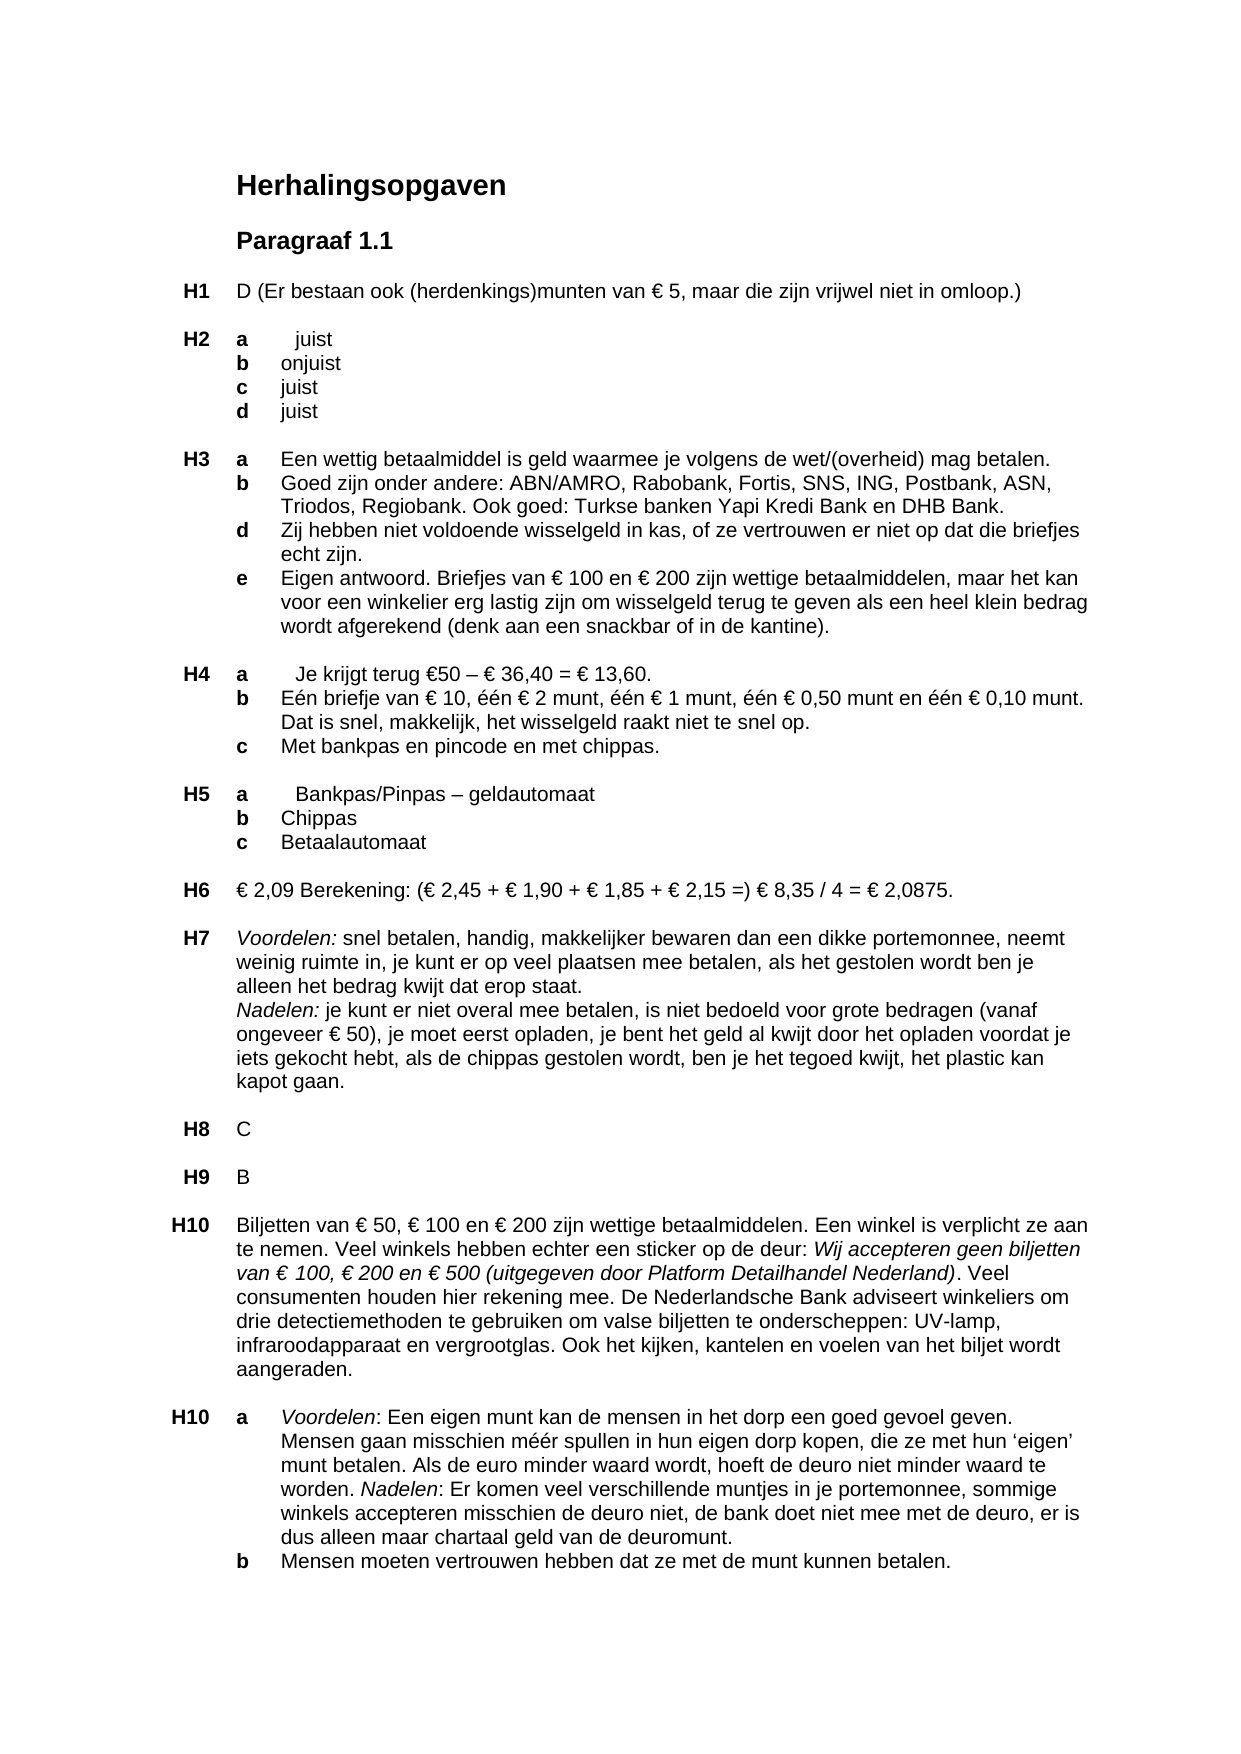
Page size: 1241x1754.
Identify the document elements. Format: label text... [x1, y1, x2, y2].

text H7 Voordelen: snel betalen, handig, makkelijker bewaren dan een dikke portemonnee, neemt weinig ruimte in, je kunt er op veel plaatsen mee betalen, als het gestolen wordt ben je alleen het bedrag kwijt dat erop staat. [183, 926, 1093, 997]
text H4 a Je krijgt terug €50 – € 36,40 = € 13,60. [183, 662, 1093, 686]
text b Chippas [236, 806, 1093, 830]
text H8 C [183, 1117, 1093, 1141]
text H6 € 2,09 Berekening: (€ 2,45 + € 1,90 + € 1,85 + € 2,15 =) € 8,35 / 4 = € 2,0875. [183, 878, 1093, 902]
text Paragraaf 1.1 [236, 226, 1093, 255]
text d Zij hebben niet voldoende wisselgeld in kas, of ze vertrouwen er niet op dat die briefjes echt zijn. [236, 518, 1093, 566]
text b Eén briefje van € 10, één € 2 munt, één € 1 munt, één € 0,50 munt en één € 0,10 munt. Dat is snel, makkelijk, het wisselgeld raakt niet te snel op. [236, 686, 1093, 734]
text Nadelen: je kunt er niet overal mee betalen, is niet bedoeld voor grote bedragen (vanaf ongeveer € 50), je moet eerst opladen, je bent het geld al kwijt door het opladen voordat je iets gekocht hebt, als de chippas gestolen wordt, ben je het tegoed kwijt, het plastic kan kapot gaan. [183, 997, 1093, 1093]
text c juist [236, 374, 1093, 398]
text H10 Biljetten van € 50, € 100 en € 200 zijn wettige betaalmiddelen. Een winkel is verplicht ze aan te nemen. Veel winkels hebben echter een sticker op de deur: Wij accepteren geen biljetten van € 100, € 200 en € 500 (uitgegeven door Platform Detailhandel Nederland). Veel consumenten houden hier rekening mee. De Nederlandsche Bank adviseert winkeliers om drie detectiemethoden te gebruiken om valse biljetten te onderscheppen: UV-lamp, infraroodapparaat en vergrootglas. Ook het kijken, kantelen en voelen van het biljet wordt aangeraden. [171, 1213, 1093, 1381]
text H10 a Voordelen: Een eigen munt kan de mensen in het dorp een goed gevoel geven. Mensen gaan misschien méér spullen in hun eigen dorp kopen, die ze met hun ‘eigen’ munt betalen. Als de euro minder waard wordt, hoeft de deuro niet minder waard te worden. Nadelen: Er komen veel verschillende muntjes in je portemonnee, sommige winkels accepteren misschien de deuro niet, de bank doet niet mee met de deuro, er is dus alleen maar chartaal geld van de deuromunt. [171, 1405, 1093, 1548]
text c Betaalautomaat [236, 830, 1093, 854]
text H5 a Bankpas/Pinpas – geldautomaat [183, 782, 1093, 806]
text b Mensen moeten vertrouwen hebben dat ze met de munt kunnen betalen. [236, 1548, 1093, 1572]
text b Goed zijn onder andere: ABN/AMRO, Rabobank, Fortis, SNS, ING, Postbank, ASN, Triodos, Regiobank. Ook goed: Turkse banken Yapi Kredi Bank en DHB Bank. [236, 470, 1093, 518]
text H2 a juist [183, 327, 1093, 351]
text H3 a Een wettig betaalmiddel is geld waarmee je volgens de wet/(overheid) mag betalen. [183, 446, 1093, 470]
text c Met bankpas en pincode en met chippas. [236, 734, 1093, 758]
text b onjuist [236, 351, 1093, 374]
subtitle Herhalingsopgaven [236, 168, 1093, 202]
text H9 B [183, 1165, 1093, 1189]
text e Eigen antwoord. Briefjes van € 100 en € 200 zijn wettige betaalmiddelen, maar het kan voor een winkelier erg lastig zijn om wisselgeld terug te geven als een heel klein bedrag wordt afgerekend (denk aan een snackbar of in de kantine). [236, 566, 1093, 638]
text d juist [236, 398, 1093, 422]
text H1 D (Er bestaan ook (herdenkings)munten van € 5, maar die zijn vrijwel niet in omloop.) [183, 279, 1093, 303]
